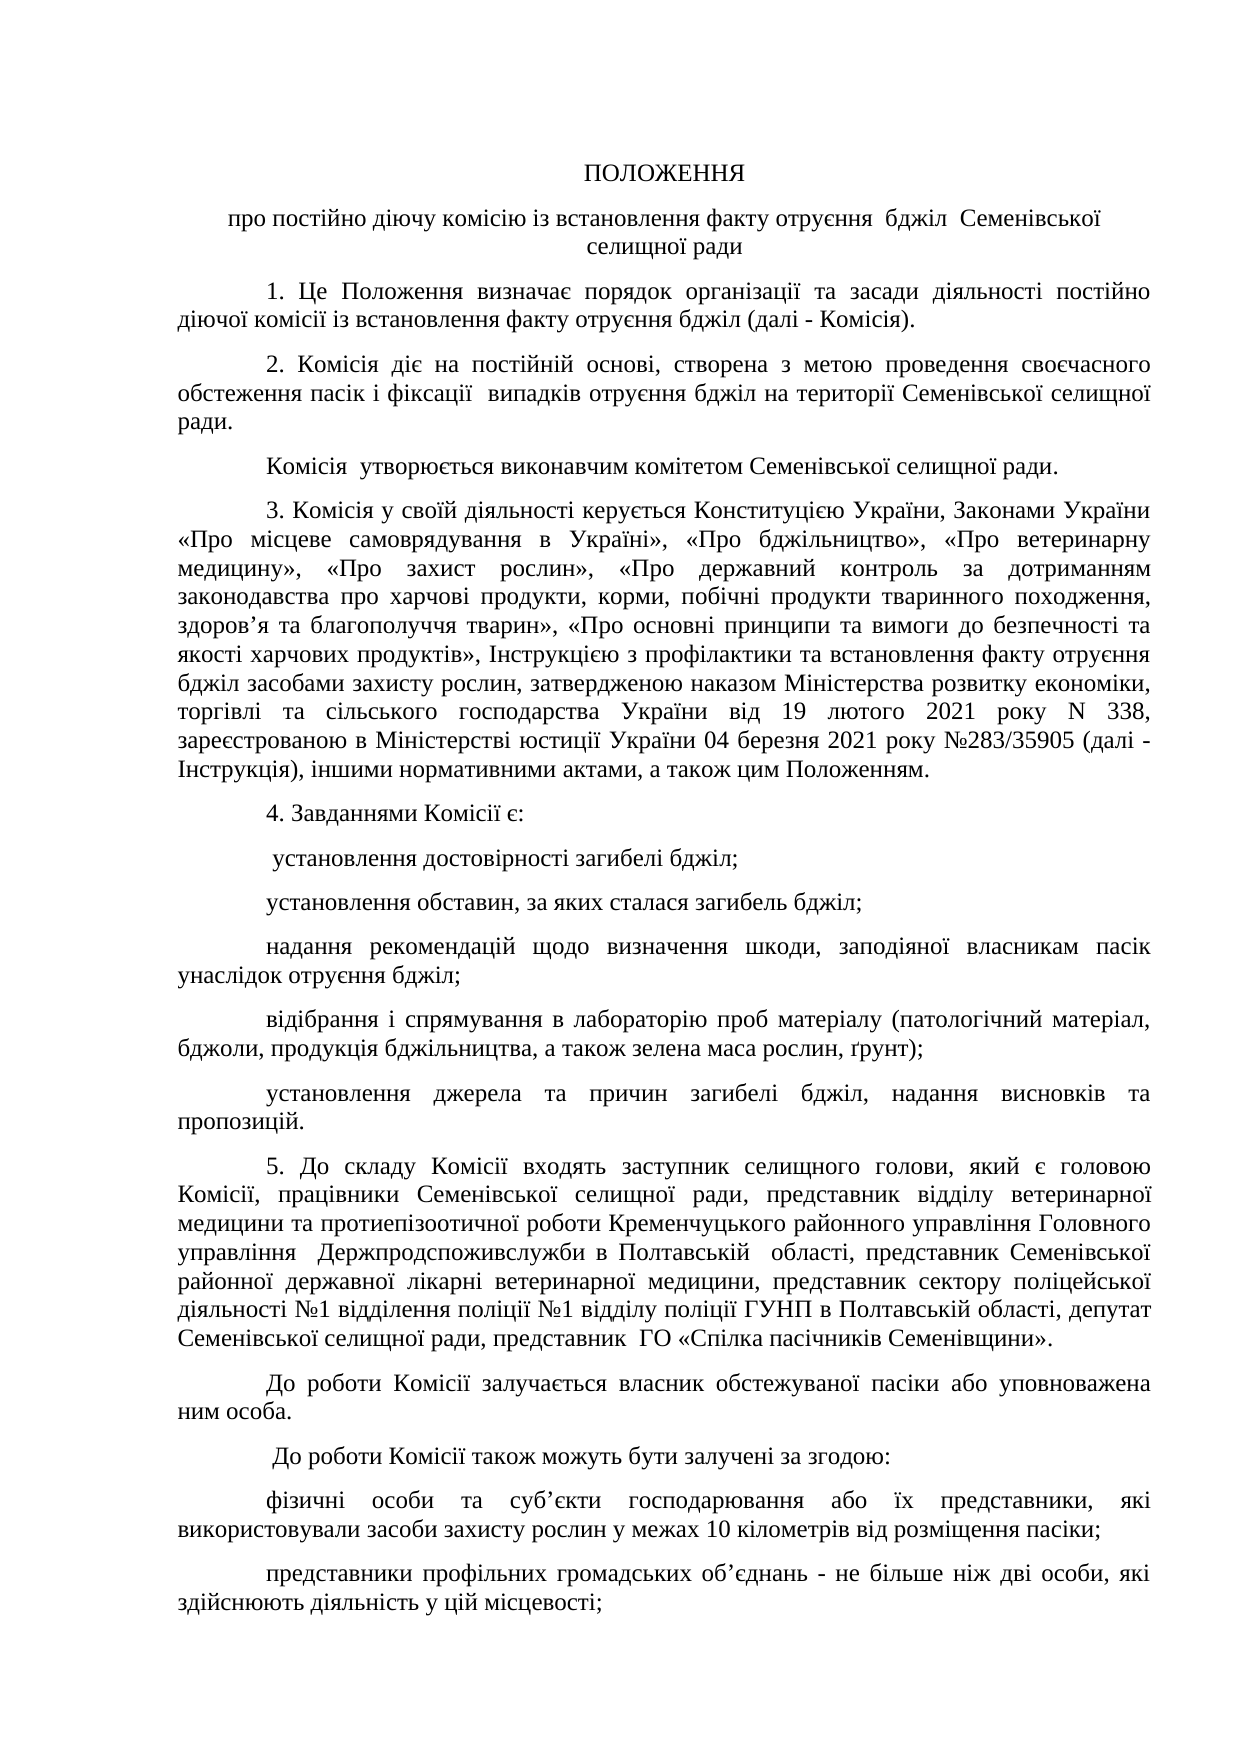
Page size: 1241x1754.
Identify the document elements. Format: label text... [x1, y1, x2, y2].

text 3. Комісія у своїй діяльності керується Конституцією України, Законами України «Про місцеве самоврядування в Україні», «Про бджільництво», «Про ветеринарну медицину», «Про захист рослин», «Про державний контроль за дотриманням законодавства про харчові продукти, корми, побічні продукти тваринного походження, здоров’я та благополуччя тварин», «Про основні принципи та вимоги до безпечності та якості харчових продуктів», Інструкцією з профілактики та встановлення факту отруєння бджіл засобами захисту рослин, затвердженою наказом Міністерства розвитку економіки, торгівлі та сільського господарства України від 19 лютого 2021 року N 338, зареєстрованою в Міністерстві юстиції України 04 березня 2021 року №283/35905 (далі - Інструкція), іншими нормативними актами, а також цим Положенням. [177, 495, 1152, 783]
text установлення достовірності загибелі бджіл; [177, 843, 1152, 871]
text Комісія утворюється виконавчим комітетом Семенівської селищної ради. [177, 451, 1152, 479]
text ПОЛОЖЕННЯ [177, 158, 1152, 187]
text До роботи Комісії залучається власник обстежуваної пасіки або уповноважена ним особа. [177, 1368, 1152, 1425]
text надання рекомендацій щодо визначення шкоди, заподіяної власникам пасік унаслідок отруєння бджіл; [177, 931, 1152, 989]
text установлення обставин, за яких сталася загибель бджіл; [177, 887, 1152, 916]
text фізичні особи та суб’єкти господарювання або їх представники, які використовували засоби захисту рослин у межах 10 кілометрів від розміщення пасіки; [177, 1485, 1152, 1543]
text 2. Комісія діє на постійній основі, створена з метою проведення своєчасного обстеження пасік і фіксації випадків отруєння бджіл на території Семенівської селищної ради. [177, 349, 1152, 435]
text 5. До складу Комісії входять заступник селищного голови, який є головою Комісії, працівники Семенівської селищної ради, представник відділу ветеринарної медицини та протиепізоотичної роботи Кременчуцького районного управління Головного управління Держпродспоживслужби в Полтавській області, представник Семенівської районної державної лікарні ветеринарної медицини, представник сектору поліцейської діяльності №1 відділення поліції №1 відділу поліції ГУНП в Полтавській області, депутат Семенівської селищної ради, представник ГО «Спілка пасічників Семенівщини». [177, 1151, 1152, 1352]
text відібрання і спрямування в лабораторію проб матеріалу (патологічний матеріал, бджоли, продукція бджільництва, а також зелена маса рослин, ґрунт); [177, 1004, 1152, 1062]
text представники профільних громадських об’єднань - не більше ніж дві особи, які здійснюють діяльність у цій місцевості; [177, 1558, 1152, 1616]
text До роботи Комісії також можуть бути залучені за згодою: [177, 1441, 1152, 1469]
text 1. Це Положення визначає порядок організації та засади діяльності постійно діючої комісії із встановлення факту отруєння бджіл (далі - Комісія). [177, 276, 1152, 333]
text 4. Завданнями Комісії є: [177, 798, 1152, 827]
text про постійно діючу комісію із встановлення факту отруєння бджіл Семенівської селищної ради [177, 203, 1152, 260]
text установлення джерела та причин загибелі бджіл, надання висновків та пропозицій. [177, 1078, 1152, 1135]
